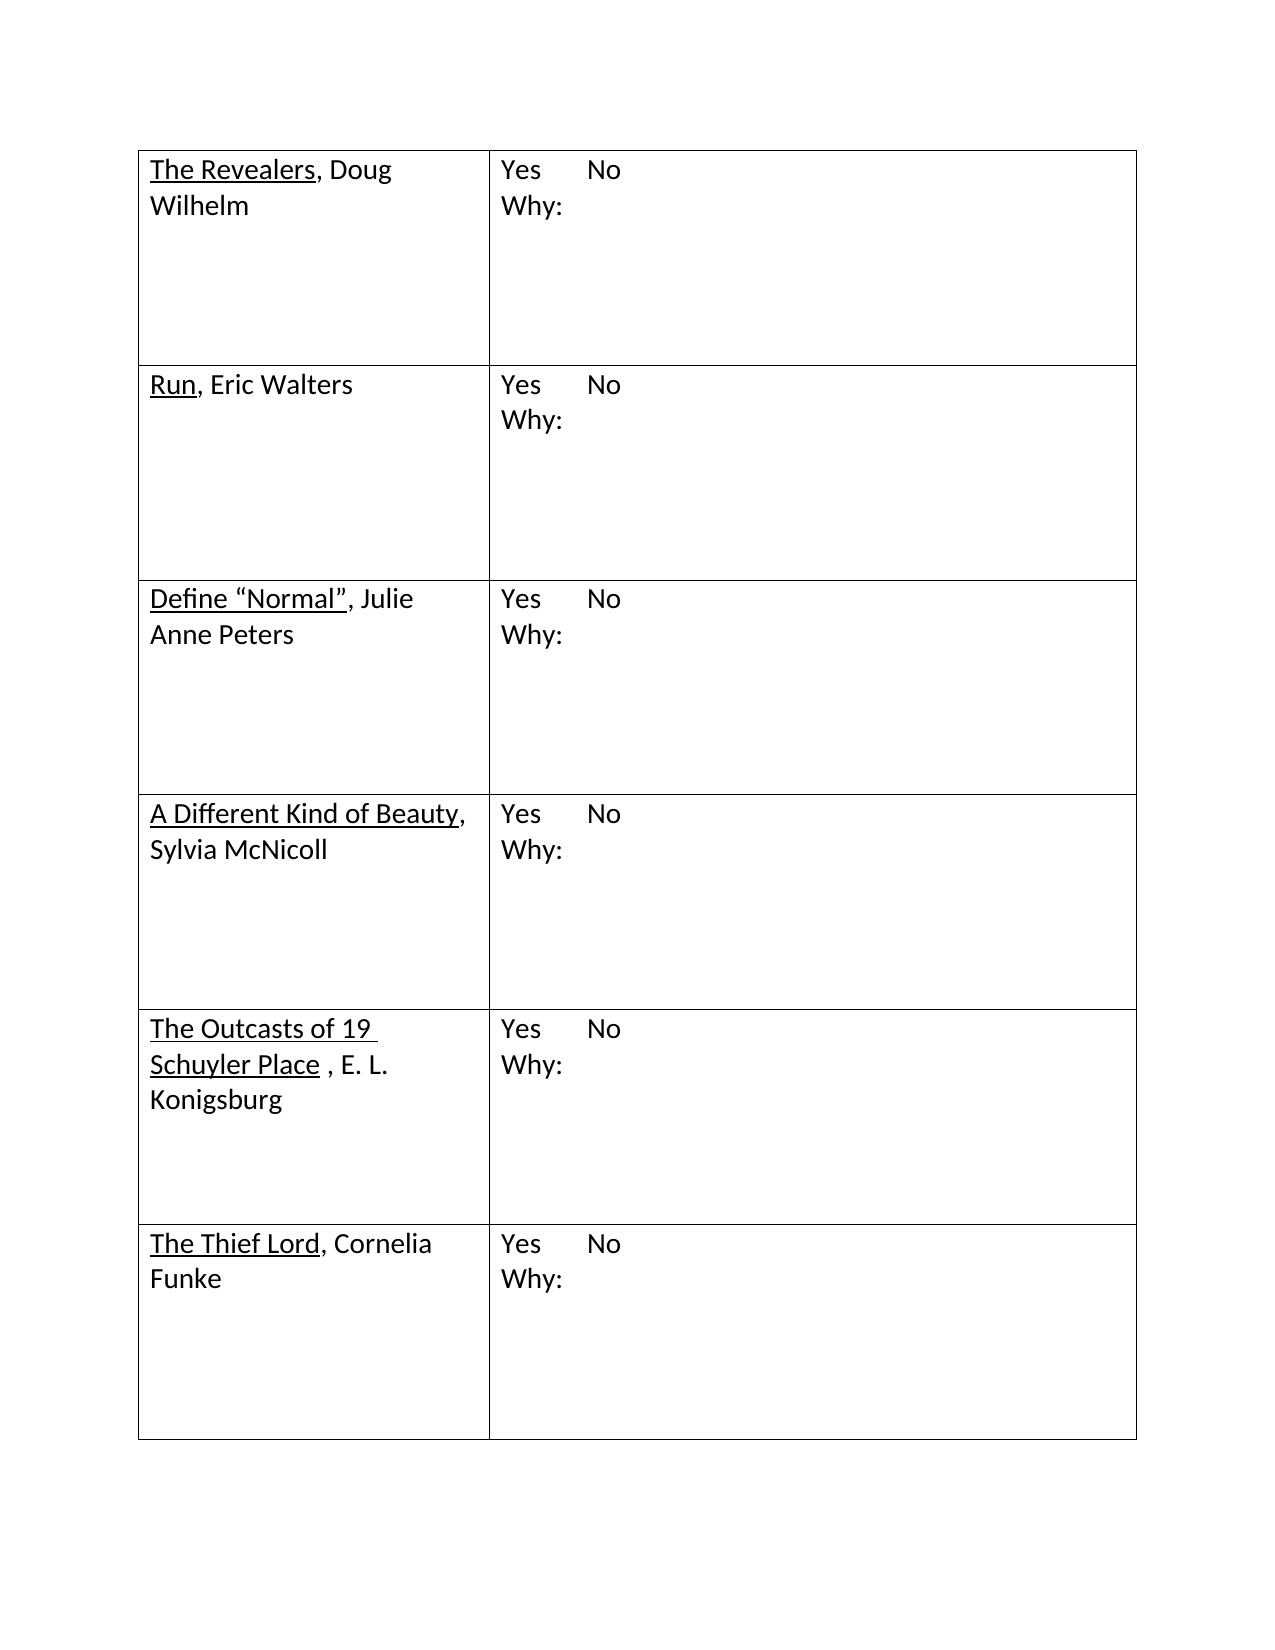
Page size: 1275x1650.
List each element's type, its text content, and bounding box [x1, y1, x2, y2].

table_cell Run, Eric Walters [139, 366, 489, 579]
table_cell Yes No Why: [490, 151, 1136, 365]
table_cell Define “Normal”, Julie Anne Peters [139, 581, 489, 794]
table_cell A Different Kind of Beauty, Sylvia McNicoll [139, 795, 489, 1009]
table_cell Yes No Why: [490, 581, 1136, 794]
table_cell The Revealers, Doug Wilhelm [139, 151, 489, 365]
table_cell Yes No Why: [490, 366, 1136, 579]
table_cell Yes No Why: [490, 1225, 1136, 1439]
table_cell Yes No Why: [490, 795, 1136, 1009]
table_cell The Thief Lord, Cornelia Funke [139, 1225, 489, 1439]
table_cell The Outcasts of 19 Schuyler Place , E. L. Konigsburg [139, 1010, 489, 1224]
table_cell Yes No Why: [490, 1010, 1136, 1224]
